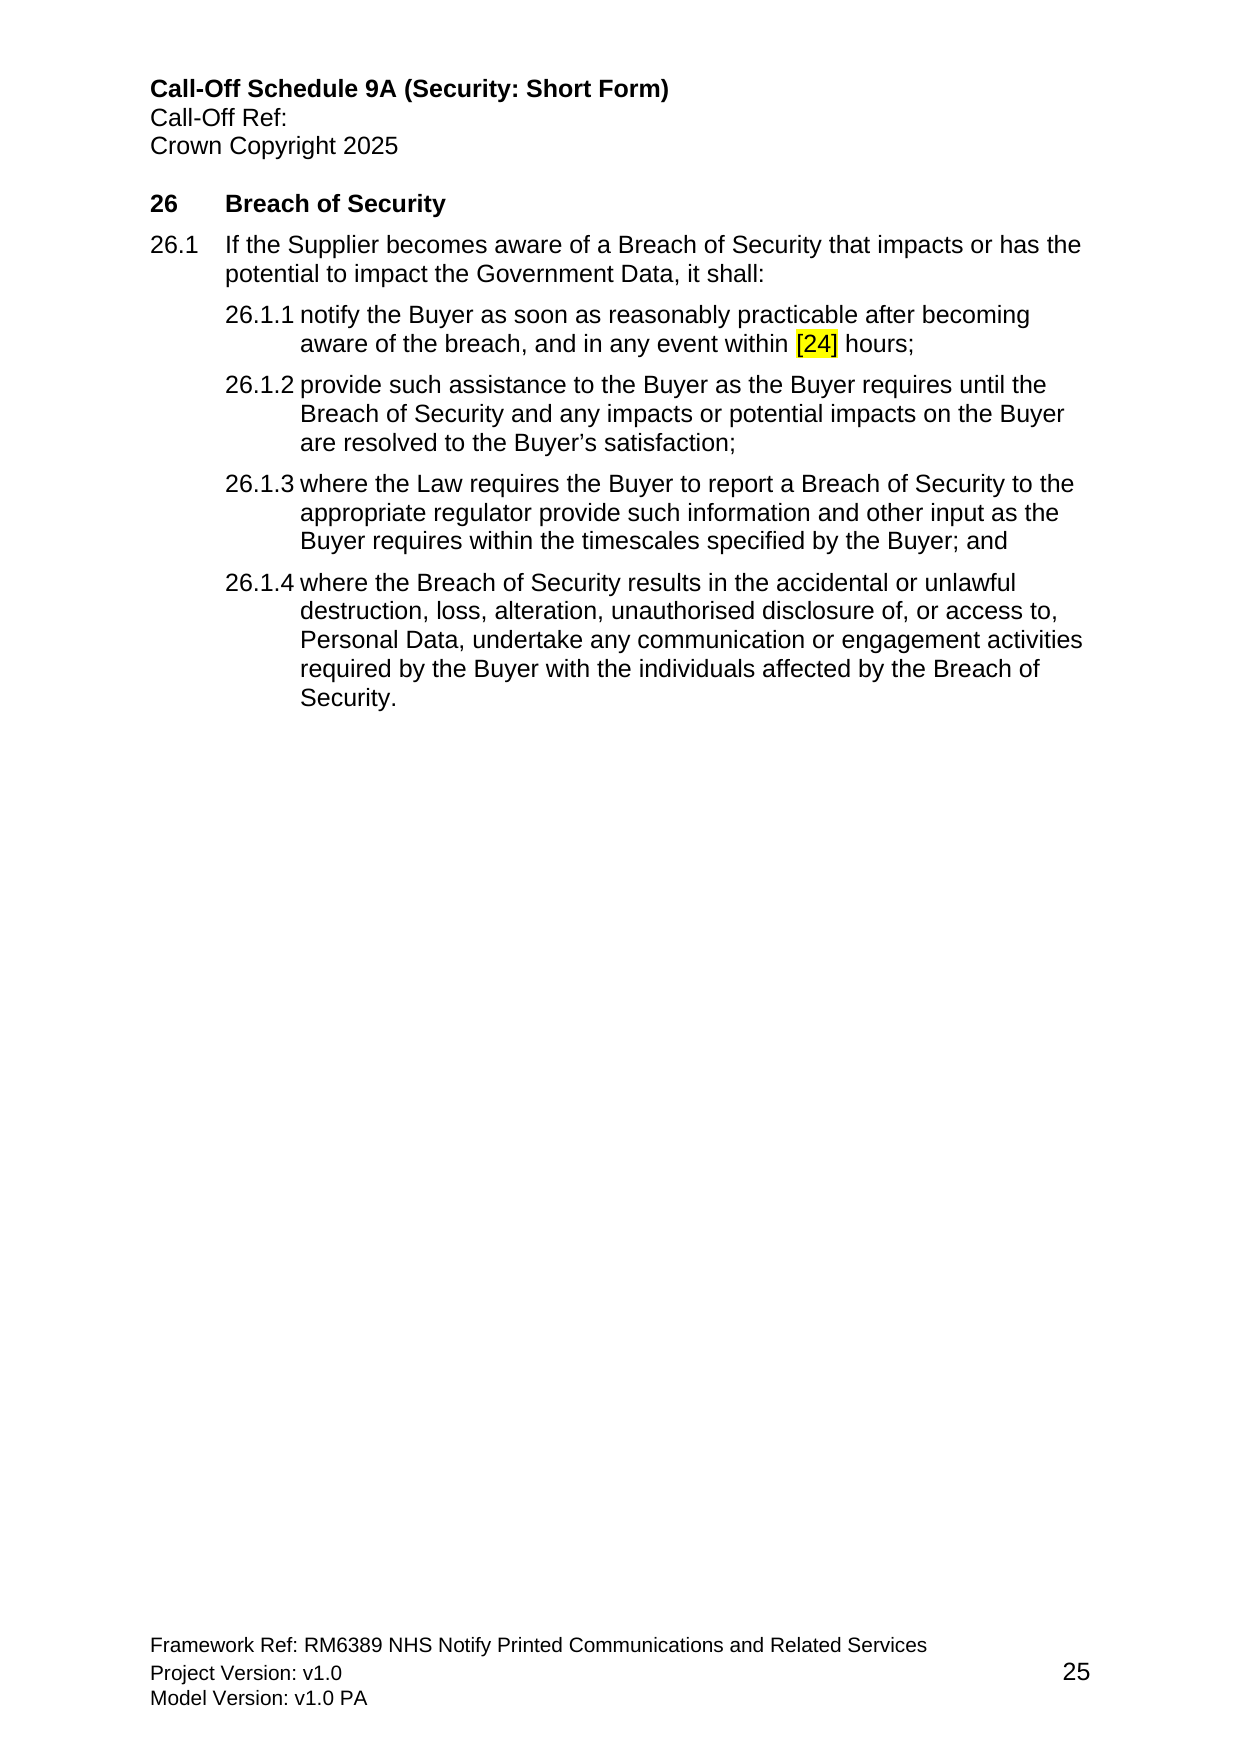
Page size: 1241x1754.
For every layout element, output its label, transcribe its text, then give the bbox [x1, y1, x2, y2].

subtitle notify the Buyer as soon as reasonably practicable after becoming aware of the breach, and in any event within [24] hours; [225, 300, 1090, 358]
subtitle where the Law requires the Buyer to report a Breach of Security to the appropriate regulator provide such information and other input as the Buyer requires within the timescales specified by the Buyer; and [225, 469, 1090, 555]
subtitle If the Supplier becomes aware of a Breach of Security that impacts or has the potential to impact the Government Data, it shall: [150, 230, 1090, 288]
subtitle provide such assistance to the Buyer as the Buyer requires until the Breach of Security and any impacts or potential impacts on the Buyer are resolved to the Buyer’s satisfaction; [225, 370, 1090, 456]
subtitle where the Breach of Security results in the accidental or unlawful destruction, loss, alteration, unauthorised disclosure of, or access to, Personal Data, undertake any communication or engagement activities required by the Buyer with the individuals affected by the Breach of Security. [225, 568, 1090, 711]
subtitle Breach of Security [150, 189, 1090, 218]
